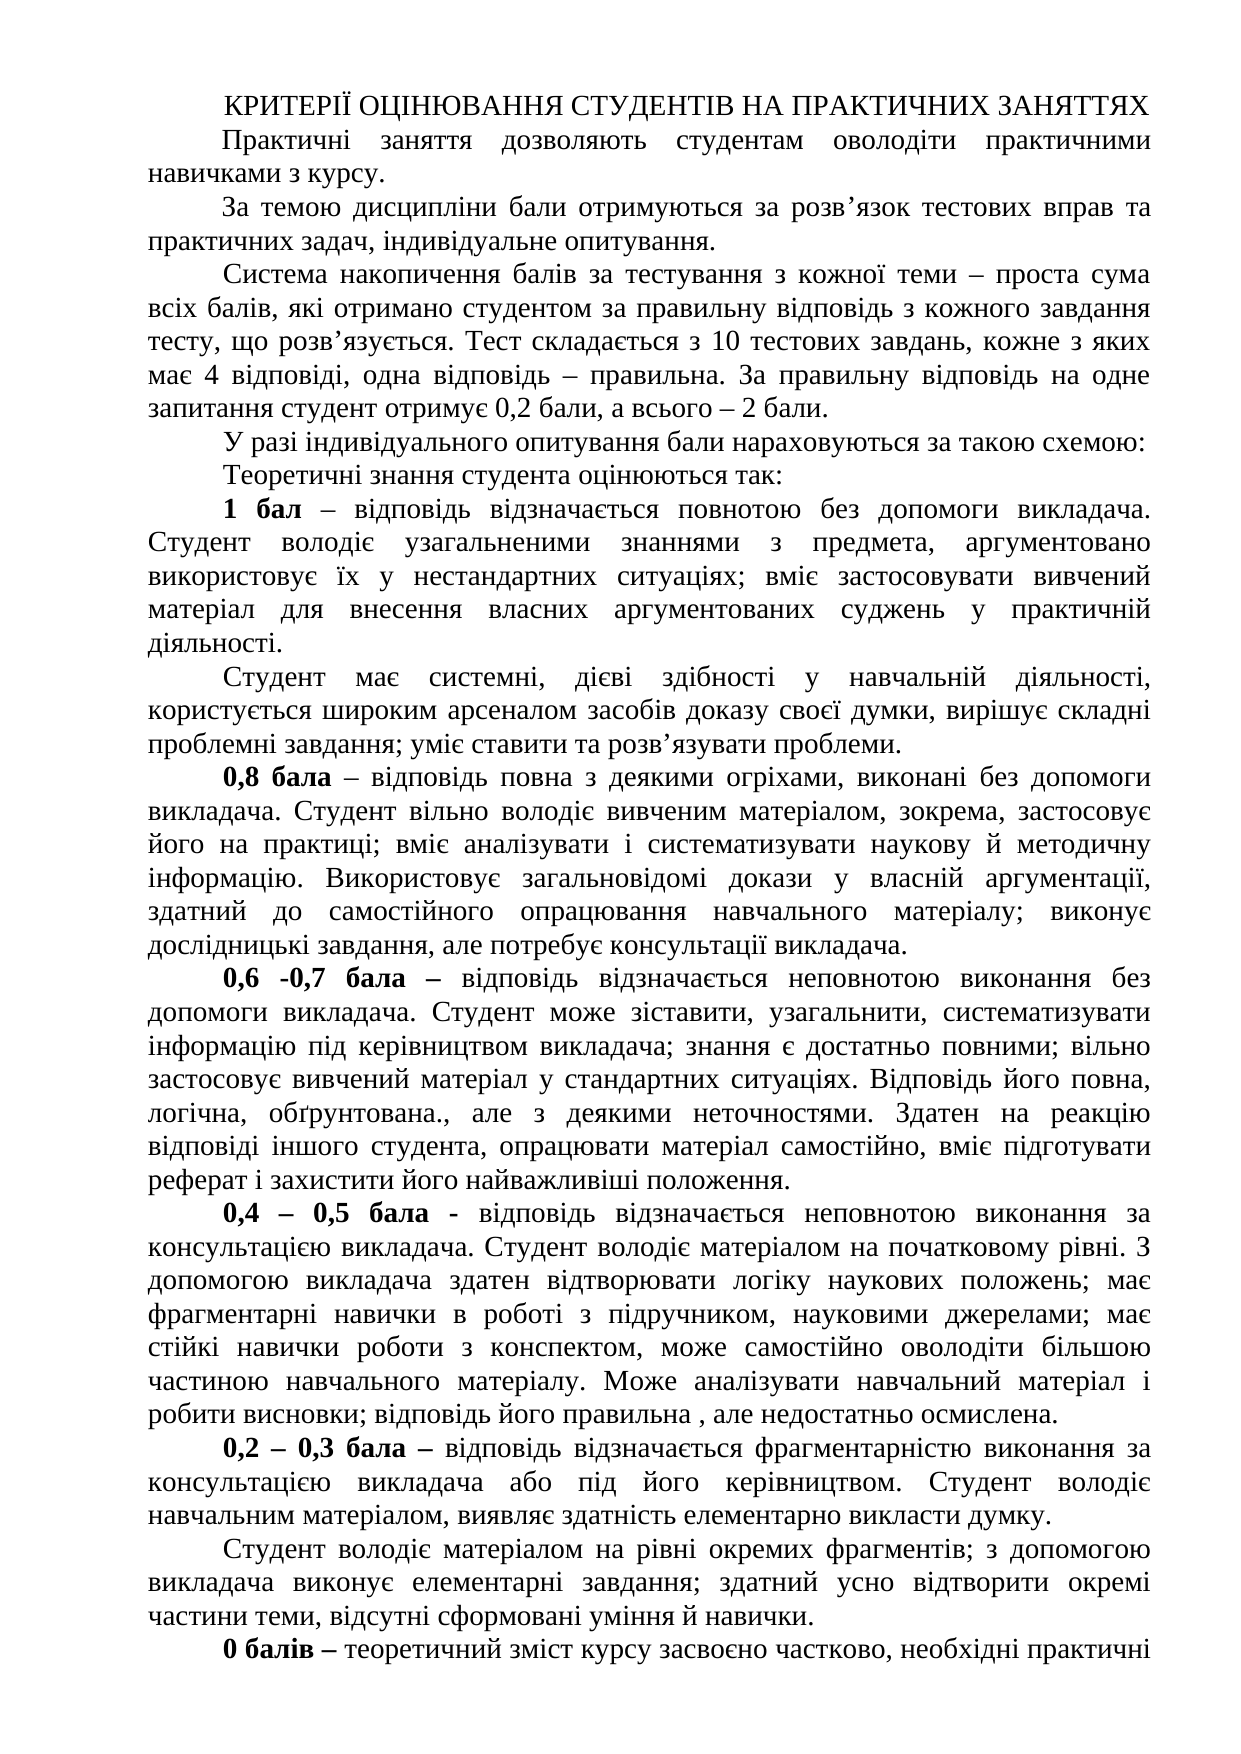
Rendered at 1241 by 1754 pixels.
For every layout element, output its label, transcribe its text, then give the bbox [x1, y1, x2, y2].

text 0,2 – 0,3 бала – відповідь відзначається фрагментарністю виконання за консультацією викладача або під його керівництвом. Студент володіє навчальним матеріалом, виявляє здатність елементарно викласти думку. [148, 1430, 1152, 1531]
text Студент має системні, дієві здібності у навчальній діяльності, користується широким арсеналом засобів доказу своєї думки, вирішує складні проблемні завдання; уміє ставити та розв’язувати проблеми. [148, 659, 1152, 759]
text 0,8 бала – відповідь повна з деякими огріхами, виконані без допомоги викладача. Студент вільно володіє вивченим матеріалом, зокрема, застосовує його на практиці; вміє аналізувати і систематизувати наукову й методичну інформацію. Використовує загальновідомі докази у власній аргументації, здатний до самостійного опрацювання навчального матеріалу; виконує дослідницькі завдання, але потребує консультації викладача. [148, 759, 1152, 961]
text Студент володіє матеріалом на рівні окремих фрагментів; з допомогою викладача виконує елементарні завдання; здатний усно відтворити окремі частини теми, відсутні сформовані уміння й навички. [148, 1531, 1152, 1631]
text Практичні заняття дозволяють студентам оволодіти практичними навичками з курсу. [148, 122, 1152, 189]
text 0,4 – 0,5 бала - відповідь відзначається неповнотою виконання за консультацією викладача. Студент володіє матеріалом на початковому рівні. З допомогою викладача здатен відтворювати логіку наукових положень; має фрагментарні навички в роботі з підручником, науковими джерелами; має стійкі навички роботи з конспектом, може самостійно оволодіти більшою частиною навчального матеріалу. Може аналізувати навчальний матеріал і робити висновки; відповідь його правильна , але недостатньо осмислена. [148, 1195, 1152, 1430]
text 1 бал – відповідь відзначається повнотою без допомоги викладача. Студент володіє узагальненими знаннями з предмета, аргументовано використовує їх у нестандартних ситуаціях; вміє застосовувати вивчений матеріал для внесення власних аргументованих суджень у практичній діяльності. [148, 491, 1152, 659]
text Теоретичні знання студента оцінюються так: [148, 457, 1152, 491]
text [148, 1631, 1152, 1665]
text За темою дисципліни бали отримуються за розв’язок тестових вправ та практичних задач, індивідуальне опитування. [148, 189, 1152, 256]
text 0,6 -0,7 бала – відповідь відзначається неповнотою виконання без допомоги викладача. Студент може зіставити, узагальнити, систематизувати інформацію під керівництвом викладача; знання є достатньо повними; вільно застосовує вивчений матеріал у стандартних ситуаціях. Відповідь його повна, логічна, обґрунтована., але з деякими неточностями. Здатен на реакцію відповіді іншого студента, опрацювати матеріал самостійно, вміє підготувати реферат і захистити його найважливіші положення. [148, 961, 1152, 1195]
text У разі індивідуального опитування бали нараховуються за такою схемою: [148, 424, 1152, 457]
text КРИТЕРІЇ ОЦІНЮВАННЯ СТУДЕНТІВ НА ПрактичнИХ заНЯТТЯХ [221, 88, 1152, 122]
text Система накопичення балів за тестування з кожної теми – проста сума всіх балів, які отримано студентом за правильну відповідь з кожного завдання тесту, що розв’язується. Тест складається з 10 тестових завдань, кожне з яких має 4 відповіді, одна відповідь – правильна. За правильну відповідь на одне запитання студент отримує 0,2 бали, а всього – 2 бали. [148, 256, 1152, 424]
